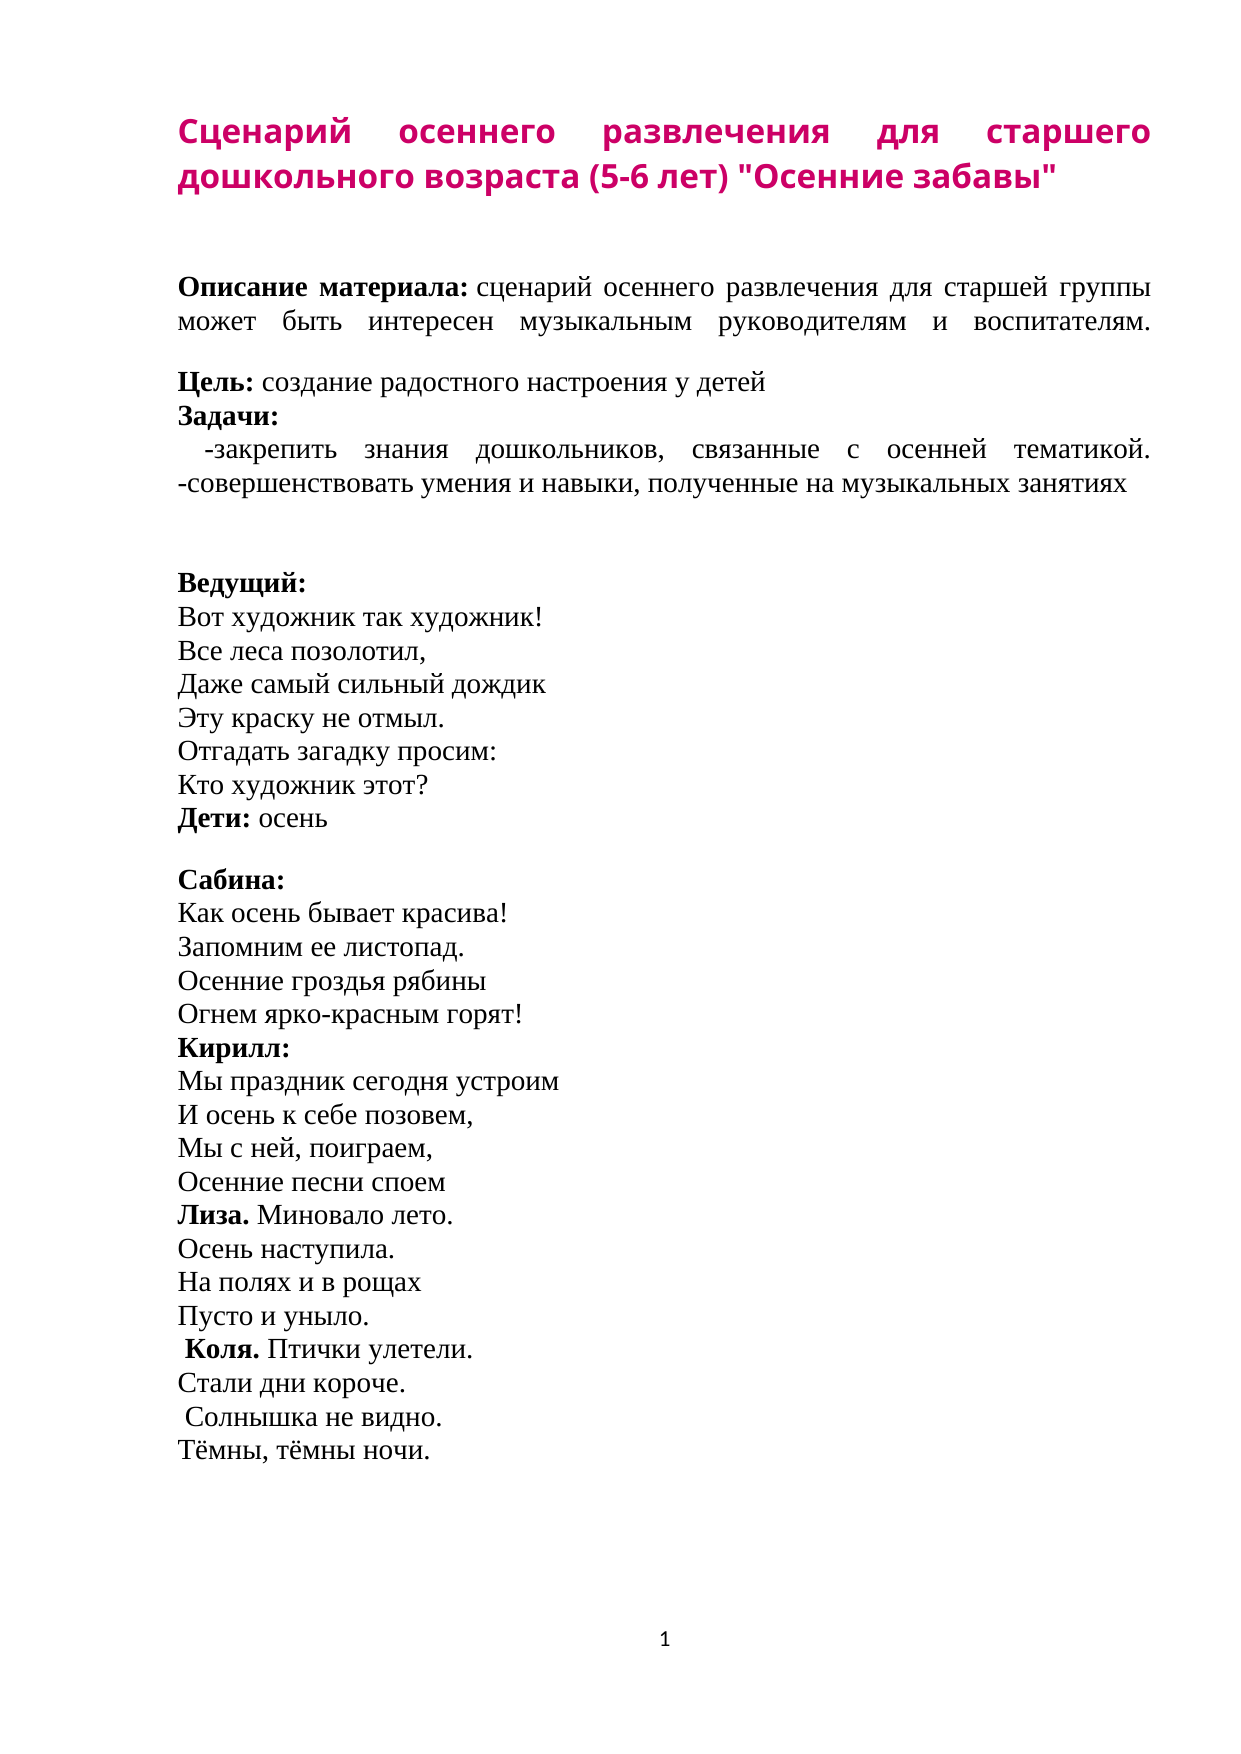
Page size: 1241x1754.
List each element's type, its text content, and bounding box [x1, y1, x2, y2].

text И осень к себе позовем, [177, 1097, 1152, 1130]
text Дети: осень [177, 800, 1152, 862]
text Стали дни короче. [177, 1365, 1152, 1399]
text Пусто и уныло. [177, 1298, 1152, 1332]
text Цель: создание радостного настроения у детей [177, 364, 1152, 398]
text Запомним ее листопад. [177, 929, 1152, 963]
text Лиза. Миновало лето. [177, 1197, 1152, 1231]
text На полях и в рощах [177, 1264, 1152, 1298]
text Мы с ней, поиграем, [177, 1130, 1152, 1164]
text Ведущий: Вот художник так художник! [177, 498, 1152, 633]
text Осень наступила. [177, 1231, 1152, 1264]
text Сабина: [177, 862, 1152, 896]
text Кирилл: [177, 1030, 1152, 1063]
text Описание материала: сценарий осеннего развлечения для старшей группы может быть интересен музыкальным руководителям и воспитателям. [177, 214, 1152, 364]
text Задачи: [177, 398, 1152, 431]
text Сценарий осеннего развлечения для старшего дошкольного возраста (5-6 лет) "Осенние забавы" [177, 108, 1152, 198]
text Осенние песни споем [177, 1164, 1152, 1197]
text Отгадать загадку просим: [177, 733, 1152, 767]
text Огнем ярко-красным горят! [177, 996, 1152, 1030]
text Тёмны, тёмны ночи. [177, 1432, 1152, 1466]
text Все леса позолотил, [177, 633, 1152, 666]
text Даже самый сильный дождик [177, 666, 1152, 700]
text Мы праздник сегодня устроим [177, 1063, 1152, 1097]
text -закрепить знания дошкольников, связанные с осенней тематикой. -совершенствовать умения и навыки, полученные на музыкальных занятиях [177, 431, 1152, 498]
text Солнышка не видно. [177, 1399, 1152, 1432]
text Осенние гроздья рябины [177, 963, 1152, 996]
text Коля. Птички улетели. [177, 1332, 1152, 1365]
text Эту краску не отмыл. [177, 700, 1152, 733]
text Как осень бывает красива! [177, 896, 1152, 929]
text Кто художник этот? [177, 767, 1152, 800]
